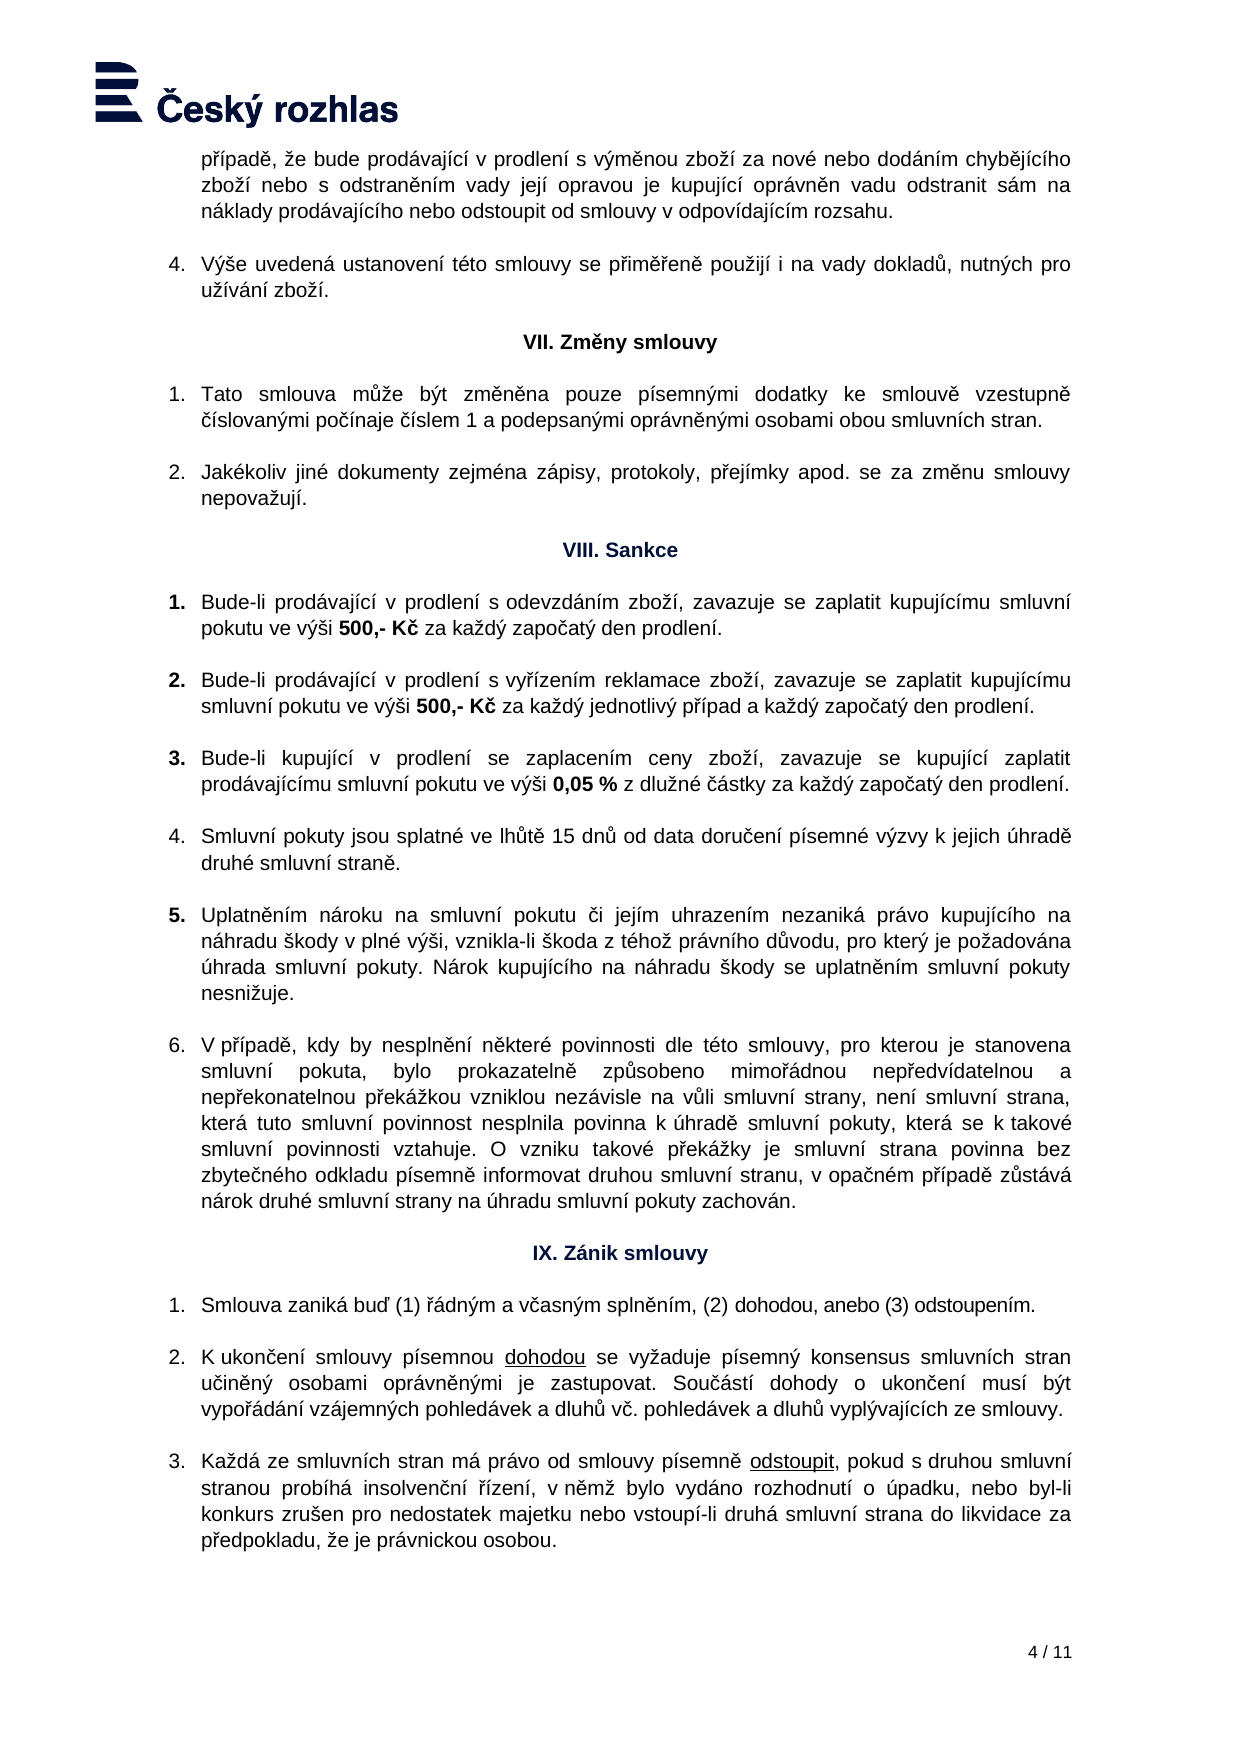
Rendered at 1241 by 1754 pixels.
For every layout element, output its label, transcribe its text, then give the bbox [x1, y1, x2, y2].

subtitle Zánik smlouvy [168, 1240, 1072, 1266]
picture [95, 62, 398, 128]
list Jakékoliv jiné dokumenty zejména zápisy, protokoly, přejímky apod. se za změnu smlouvy nepovažují. [168, 458, 1072, 511]
list Smluvní pokuty jsou splatné ve lhůtě 15 dnů od data doručení písemné výzvy k jejich úhradě druhé smluvní straně. [168, 823, 1072, 875]
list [168, 146, 1072, 224]
list Výše uvedená ustanovení této smlouvy se přiměřeně použijí i na vady dokladů, nutných pro užívání zboží. [168, 250, 1072, 302]
list Smlouva zaniká buď (1) řádným a včasným splněním, (2) dohodou, anebo (3) odstoupením. [168, 1292, 1072, 1318]
list Bude-li prodávající v prodlení s vyřízením reklamace zboží, zavazuje se zaplatit kupujícímu smluvní pokutu ve výši 500,- Kč za každý jednotlivý případ a každý započatý den prodlení. [168, 667, 1072, 719]
list Bude-li kupující v prodlení se zaplacením ceny zboží, zavazuje se kupující zaplatit prodávajícímu smluvní pokutu ve výši 0,05 % z dlužné částky za každý započatý den prodlení. [168, 745, 1072, 797]
list Uplatněním nároku na smluvní pokutu či jejím uhrazením nezaniká právo kupujícího na náhradu škody v plné výši, vznikla-li škoda z téhož právního důvodu, pro který je požadována úhrada smluvní pokuty. Nárok kupujícího na náhradu škody se uplatněním smluvní pokuty nesnižuje. [168, 901, 1072, 1005]
list Bude-li prodávající v prodlení s odevzdáním zboží, zavazuje se zaplatit kupujícímu smluvní pokutu ve výši 500,- Kč za každý započatý den prodlení. [168, 589, 1072, 641]
subtitle Sankce [168, 537, 1072, 563]
list Tato smlouva může být změněna pouze písemnými dodatky ke smlouvě vzestupně číslovanými počínaje číslem 1 a podepsanými oprávněnými osobami obou smluvních stran. [168, 380, 1072, 432]
list K ukončení smlouvy písemnou dohodou se vyžaduje písemný konsensus smluvních stran učiněný osobami oprávněnými je zastupovat. Součástí dohody o ukončení musí být vypořádání vzájemných pohledávek a dluhů vč. pohledávek a dluhů vyplývajících ze smlouvy. [168, 1344, 1072, 1422]
list V případě, kdy by nesplnění některé povinnosti dle této smlouvy, pro kterou je stanovena smluvní pokuta, bylo prokazatelně způsobeno mimořádnou nepředvídatelnou a nepřekonatelnou překážkou vzniklou nezávisle na vůli smluvní strany, není smluvní strana, která tuto smluvní povinnost nesplnila povinna k úhradě smluvní pokuty, která se k takové smluvní povinnosti vztahuje. O vzniku takové překážky je smluvní strana povinna bez zbytečného odkladu písemně informovat druhou smluvní stranu, v opačném případě zůstává nárok druhé smluvní strany na úhradu smluvní pokuty zachován. [168, 1031, 1072, 1214]
subtitle Změny smlouvy [168, 328, 1072, 354]
list Každá ze smluvních stran má právo od smlouvy písemně odstoupit, pokud s druhou smluvní stranou probíhá insolvenční řízení, v němž bylo vydáno rozhodnutí o úpadku, nebo byl-li konkurs zrušen pro nedostatek majetku nebo vstoupí-li druhá smluvní strana do likvidace za předpokladu, že je právnickou osobou. [168, 1448, 1072, 1552]
